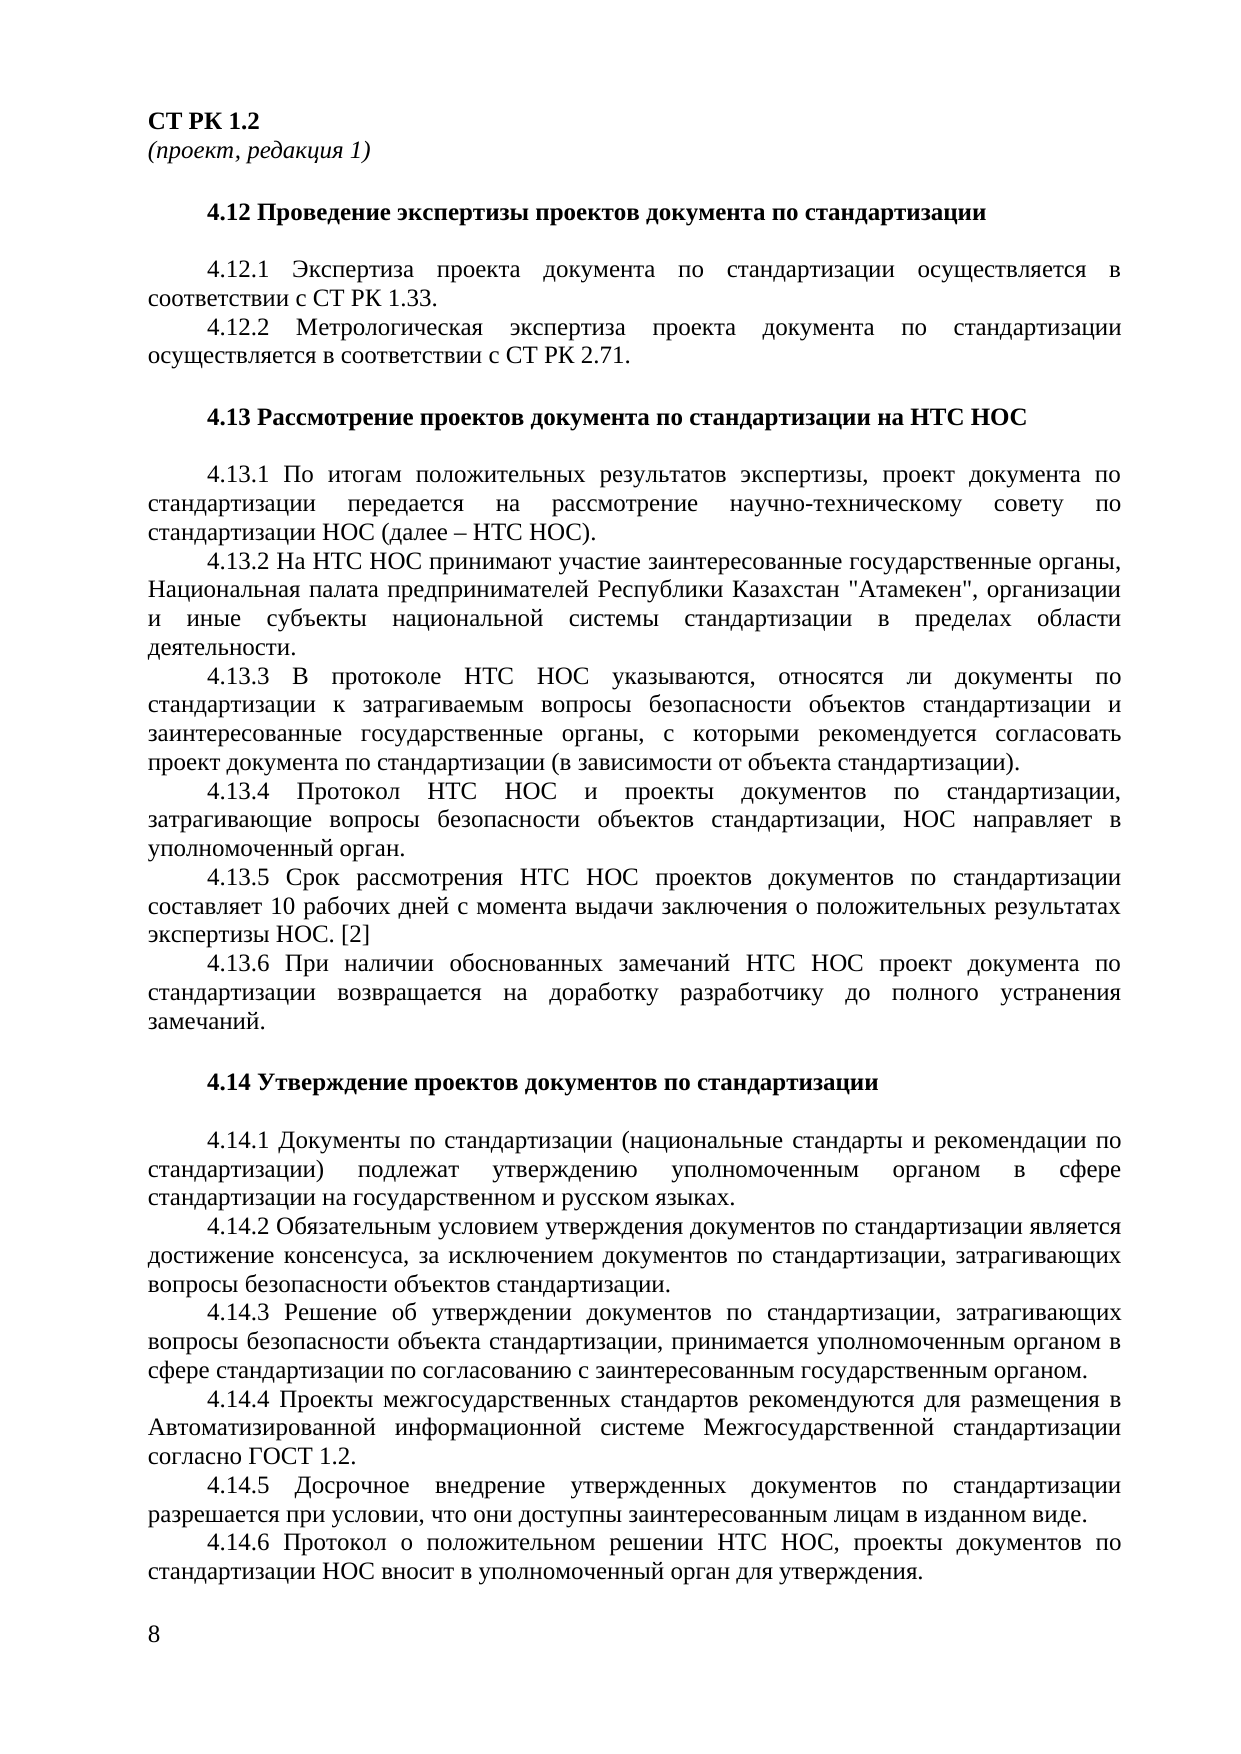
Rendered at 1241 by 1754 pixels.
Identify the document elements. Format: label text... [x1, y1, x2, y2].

text 4.14.1 Документы по стандартизации (национальные стандарты и рекомендации по стандартизации) подлежат утверждению уполномоченным органом в сфере стандартизации на государственном и русском языках. [148, 1125, 1122, 1211]
subtitle 4.12 Проведение экспертизы проектов документа по стандартизации [148, 197, 1122, 225]
text 4.14.2 Обязательным условием утверждения документов по стандартизации является достижение консенсуса, за исключением документов по стандартизации, затрагивающих вопросы безопасности объектов стандартизации. [148, 1211, 1122, 1297]
text 4.14.3 Решение об утверждении документов по стандартизации, затрагивающих вопросы безопасности объекта стандартизации, принимается уполномоченным органом в сфере стандартизации по согласованию с заинтересованным государственным органом. [148, 1297, 1122, 1384]
text 4.12.1 Экспертиза проекта документа по стандартизации осуществляется в соответствии с СТ РК 1.33. [148, 254, 1122, 312]
text 4.14.5 Досрочное внедрение утвержденных документов по стандартизации разрешается при условии, что они доступны заинтересованным лицам в изданном виде. [148, 1470, 1122, 1527]
subtitle 4.13 Рассмотрение проектов документа по стандартизации на НТС НОС [148, 402, 1122, 431]
text 4.13.4 Протокол НТС НОС и проекты документов по стандартизации, затрагивающие вопросы безопасности объектов стандартизации, НОС направляет в уполномоченный орган. [148, 776, 1122, 862]
subtitle 4.14 Утверждение проектов документов по стандартизации [148, 1067, 1122, 1096]
text 4.13.6 При наличии обоснованных замечаний НТС НОС проект документа по стандартизации возвращается на доработку разработчику до полного устранения замечаний. [148, 948, 1122, 1034]
text 4.13.5 Срок рассмотрения НТС НОС проектов документов по стандартизации составляет 10 рабочих дней с момента выдачи заключения о положительных результатах экспертизы НОС. [2] [148, 862, 1122, 948]
text 4.14.6 Протокол о положительном решении НТС НОС, проекты документов по стандартизации НОС вносит в уполномоченный орган для утверждения. [148, 1527, 1122, 1585]
text 4.13.2 На НТС НОС принимают участие заинтересованные государственные органы, Национальная палата предпринимателей Республики Казахстан "Атамекен", организации и иные субъекты национальной системы стандартизации в пределах области деятельности. [148, 546, 1122, 661]
text 4.14.4 Проекты межгосударственных стандартов рекомендуются для размещения в Автоматизированной информационной системе Межгосударственной стандартизации согласно ГОСТ 1.2. [148, 1384, 1122, 1470]
text 4.13.3 В протоколе НТС НОС указываются, относятся ли документы по стандартизации к затрагиваемым вопросы безопасности объектов стандартизации и заинтересованные государственные органы, с которыми рекомендуется согласовать проект документа по стандартизации (в зависимости от объекта стандартизации). [148, 661, 1122, 776]
text 4.12.2 Метрологическая экспертиза проекта документа по стандартизации осуществляется в соответствии с СТ РК 2.71. [148, 312, 1122, 369]
text 4.13.1 По итогам положительных результатов экспертизы, проект документа по стандартизации передается на рассмотрение научно-техническому совету по стандартизации НОС (далее – НТС НОС). [148, 459, 1122, 546]
